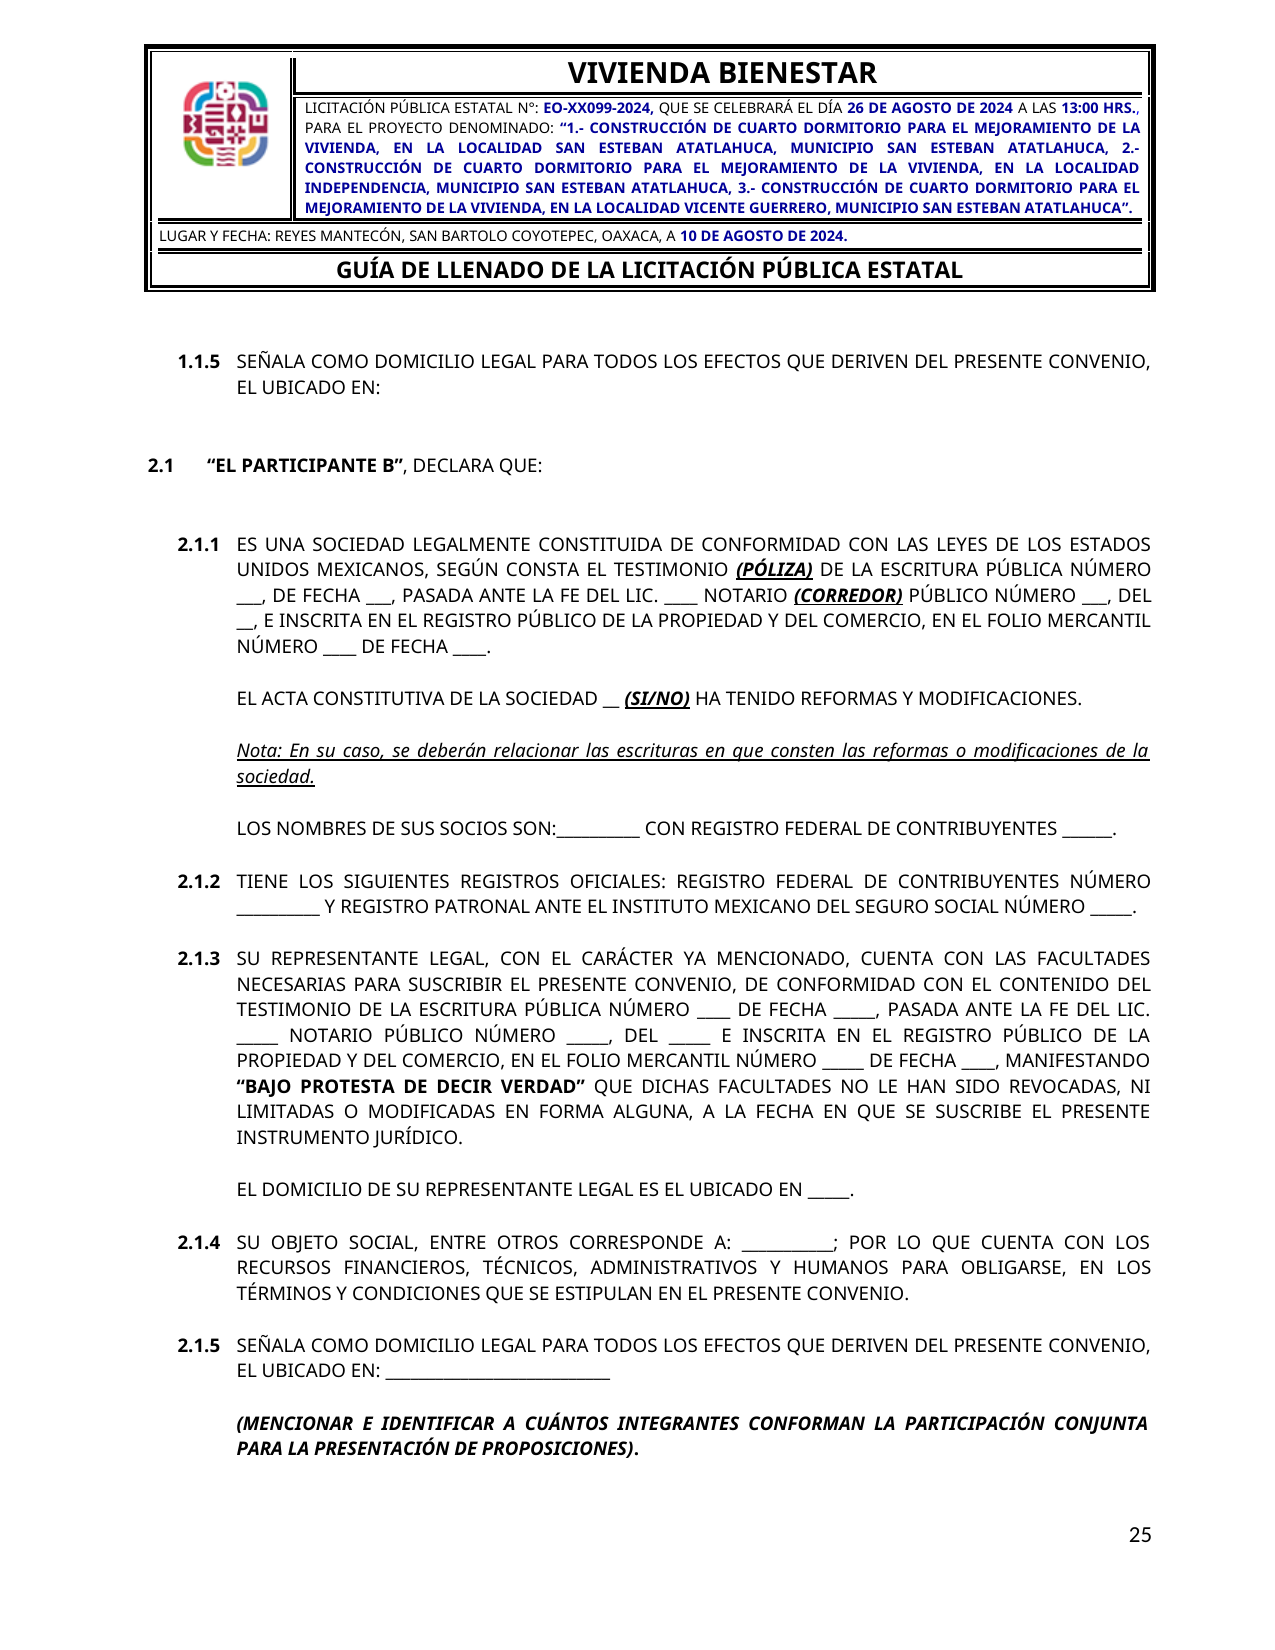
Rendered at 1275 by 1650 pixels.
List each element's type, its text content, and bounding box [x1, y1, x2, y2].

text 2.1 “EL PARTICIPANTE B”, DECLARA QUE: [148, 453, 1152, 478]
text 2.1.2 TIENE LOS SIGUIENTES REGISTROS OFICIALES: REGISTRO FEDERAL DE CONTRIBUYENTES NÚMERO __________ Y REGISTRO PATRONAL ANTE EL INSTITUTO MEXICANO DEL SEGURO SOCIAL NÚMERO _____. [177, 868, 1152, 919]
text EL ACTA CONSTITUTIVA DE LA SOCIEDAD __ (SI/NO) HA TENIDO REFORMAS Y MODIFICACIONES. [236, 686, 1152, 711]
text 2.1.1 ES UNA SOCIEDAD LEGALMENTE CONSTITUIDA DE CONFORMIDAD CON LAS LEYES DE LOS ESTADOS UNIDOS MEXICANOS, SEGÚN CONSTA EL TESTIMONIO (PÓLIZA) DE LA ESCRITURA PÚBLICA NÚMERO ___, DE FECHA ___, PASADA ANTE LA FE DEL LIC. ____ NOTARIO (CORREDOR) PÚBLICO NÚMERO ___, DEL __, E INSCRITA EN EL REGISTRO PÚBLICO DE LA PROPIEDAD Y DEL COMERCIO, EN EL FOLIO MERCANTIL NÚMERO ____ DE FECHA ____. [177, 531, 1152, 659]
picture [172, 73, 279, 172]
text 2.1.3 SU REPRESENTANTE LEGAL, CON EL CARÁCTER YA MENCIONADO, CUENTA CON LAS FACULTADES NECESARIAS PARA SUSCRIBIR EL PRESENTE CONVENIO, DE CONFORMIDAD CON EL CONTENIDO DEL TESTIMONIO DE LA ESCRITURA PÚBLICA NÚMERO ____ DE FECHA _____, PASADA ANTE LA FE DEL LIC. _____ NOTARIO PÚBLICO NÚMERO _____, DEL _____ E INSCRITA EN EL REGISTRO PÚBLICO DE LA PROPIEDAD Y DEL COMERCIO, EN EL FOLIO MERCANTIL NÚMERO _____ DE FECHA ____, MANIFESTANDO “BAJO PROTESTA DE DECIR VERDAD” QUE DICHAS FACULTADES NO LE HAN SIDO REVOCADAS, NI LIMITADAS O MODIFICADAS EN FORMA ALGUNA, A LA FECHA EN QUE SE SUSCRIBE EL PRESENTE INSTRUMENTO JURÍDICO. [177, 946, 1152, 1150]
text EL DOMICILIO DE SU REPRESENTANTE LEGAL ES EL UBICADO EN _____. [236, 1177, 1152, 1202]
text Nota: En su caso, se deberán relacionar las escrituras en que consten las reformas o modificaciones de la sociedad. [236, 738, 1152, 789]
text (MENCIONAR E IDENTIFICAR A CUÁNTOS INTEGRANTES CONFORMAN LA PARTICIPACIÓN CONJUNTA PARA LA PRESENTACIÓN DE PROPOSICIONES). [236, 1410, 1152, 1461]
text 2.1.4 SU OBJETO SOCIAL, ENTRE OTROS CORRESPONDE A: ___________; POR LO QUE CUENTA CON LOS RECURSOS FINANCIEROS, TÉCNICOS, ADMINISTRATIVOS Y HUMANOS PARA OBLIGARSE, EN LOS TÉRMINOS Y CONDICIONES QUE SE ESTIPULAN EN EL PRESENTE CONVENIO. [177, 1229, 1152, 1306]
text LOS NOMBRES DE SUS SOCIOS SON:__________ CON REGISTRO FEDERAL DE CONTRIBUYENTES ______. [236, 816, 1152, 841]
text 1.1.5 SEÑALA COMO DOMICILIO LEGAL PARA TODOS LOS EFECTOS QUE DERIVEN DEL PRESENTE CONVENIO, EL UBICADO EN: [177, 349, 1152, 400]
text 2.1.5 SEÑALA COMO DOMICILIO LEGAL PARA TODOS LOS EFECTOS QUE DERIVEN DEL PRESENTE CONVENIO, EL UBICADO EN: ___________________________ [177, 1332, 1152, 1383]
